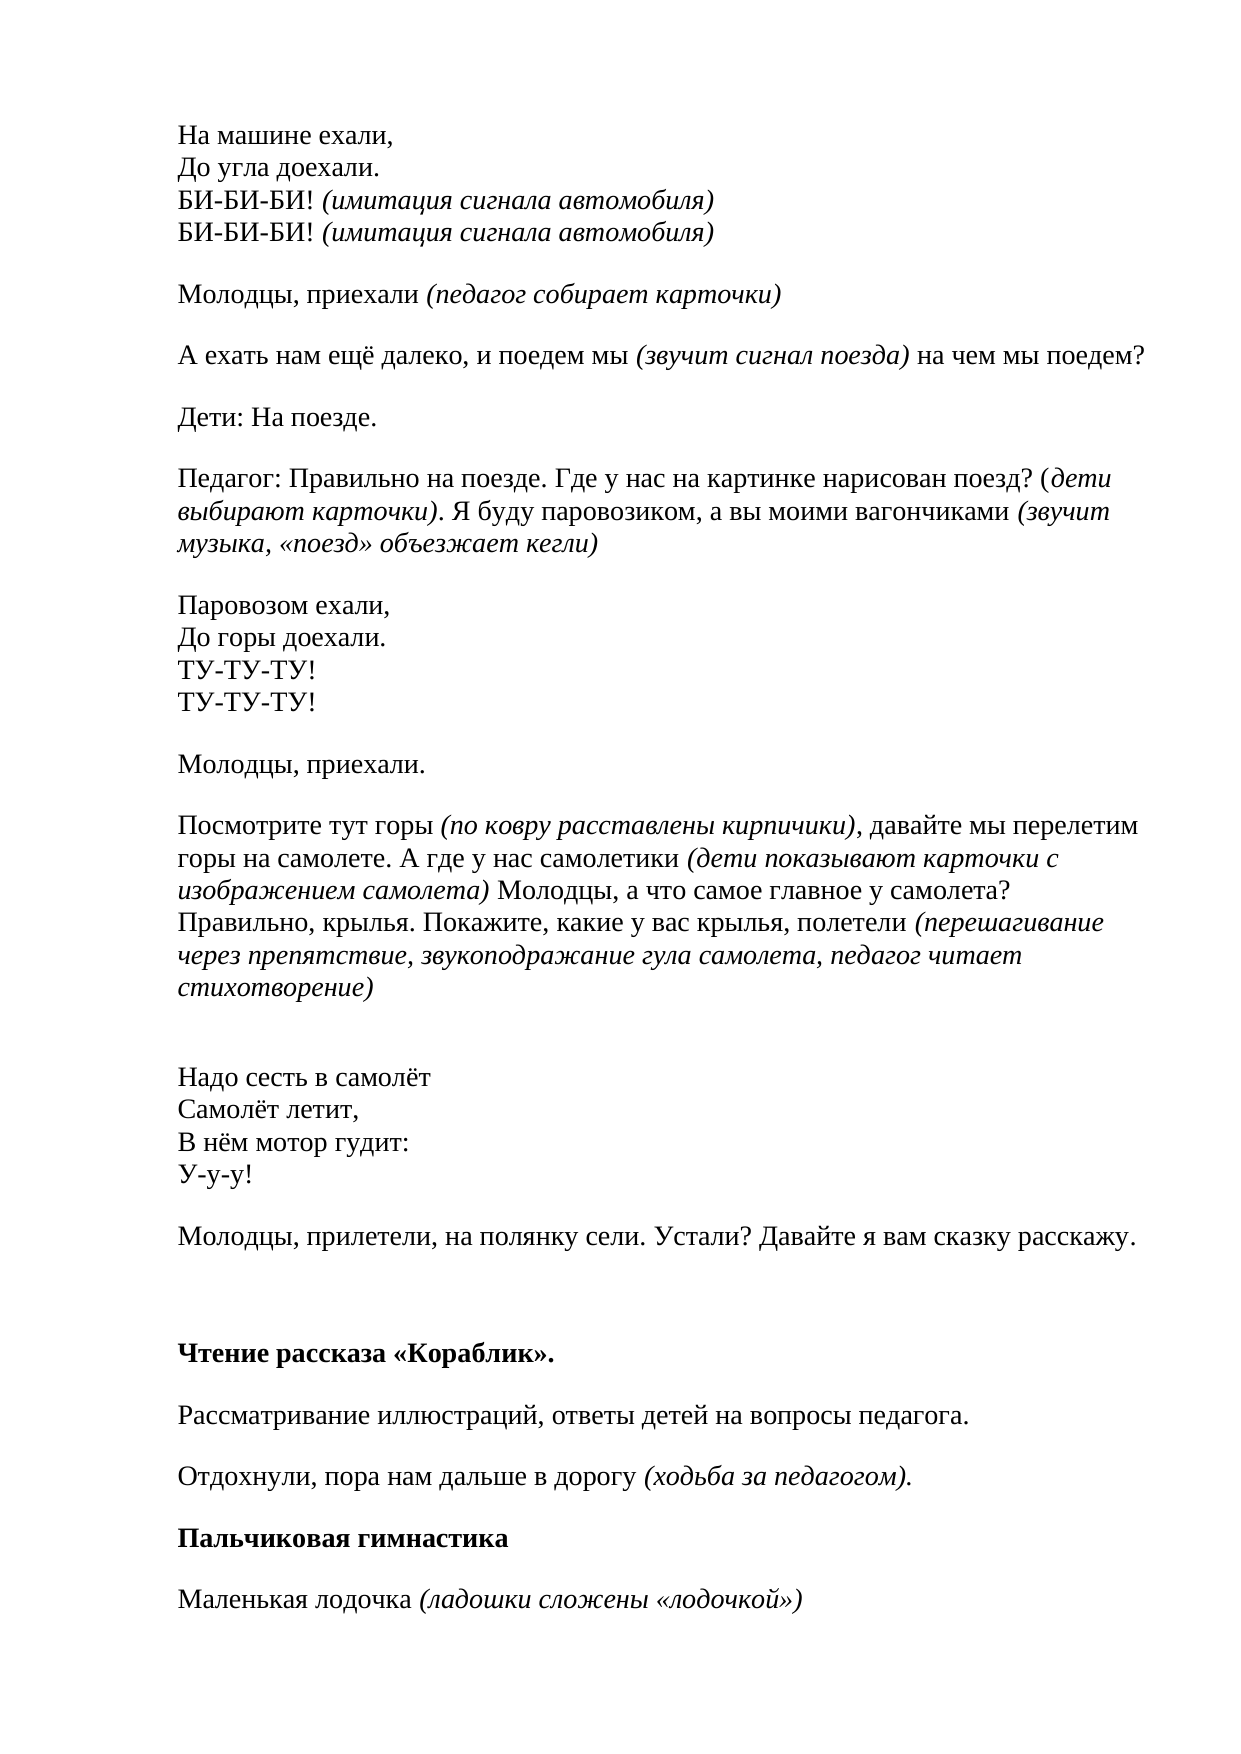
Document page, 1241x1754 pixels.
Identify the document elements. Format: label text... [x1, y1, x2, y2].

text Паровозом ехали, До горы доехали. ТУ-ТУ-ТУ! ТУ-ТУ-ТУ! [177, 588, 1152, 717]
text Педагог: Правильно на поезде. Где у нас на картинке нарисован поезд? (дети выбирают карточки). Я буду паровозиком, а вы моими вагончиками (звучит музыка, «поезд» объезжает кегли) [177, 462, 1152, 559]
text Маленькая лодочка (ладошки сложены «лодочкой») [177, 1582, 1152, 1615]
text Молодцы, приехали. [177, 747, 1152, 779]
text Рассматривание иллюстраций, ответы детей на вопросы педагога. [177, 1398, 1152, 1430]
text На машине ехали, До угла доехали. БИ-БИ-БИ! (имитация сигнала автомобиля) БИ-БИ-БИ! (имитация сигнала автомобиля) [177, 118, 1152, 248]
text Пальчиковая гимнастика [177, 1521, 1152, 1553]
text Отдохнули, пора нам дальше в дорогу (ходьба за педагогом). [177, 1459, 1152, 1492]
text Молодцы, приехали (педагог собирает карточки) [177, 277, 1152, 309]
text Посмотрите тут горы (по ковру расставлены кирпичики), давайте мы перелетим горы на самолете. А где у нас самолетики (дети показывают карточки с изображением самолета) Молодцы, а что самое главное у самолета? Правильно, крылья. Покажите, какие у вас крылья, полетели (перешагивание через препятствие, звукоподражание гула самолета, педагог читает стихотворение) [177, 808, 1152, 1031]
text Чтение рассказа «Кораблик». [177, 1336, 1152, 1369]
text А ехать нам ещё далеко, и поедем мы (звучит сигнал поезда) на чем мы поедем? [177, 338, 1152, 371]
text Дети: На поезде. [177, 400, 1152, 432]
text Надо сесть в самолёт Самолёт летит, В нём мотор гудит: У-у-у! [177, 1060, 1152, 1189]
text Молодцы, прилетели, на полянку сели. Устали? Давайте я вам сказку расскажу. [177, 1218, 1152, 1251]
